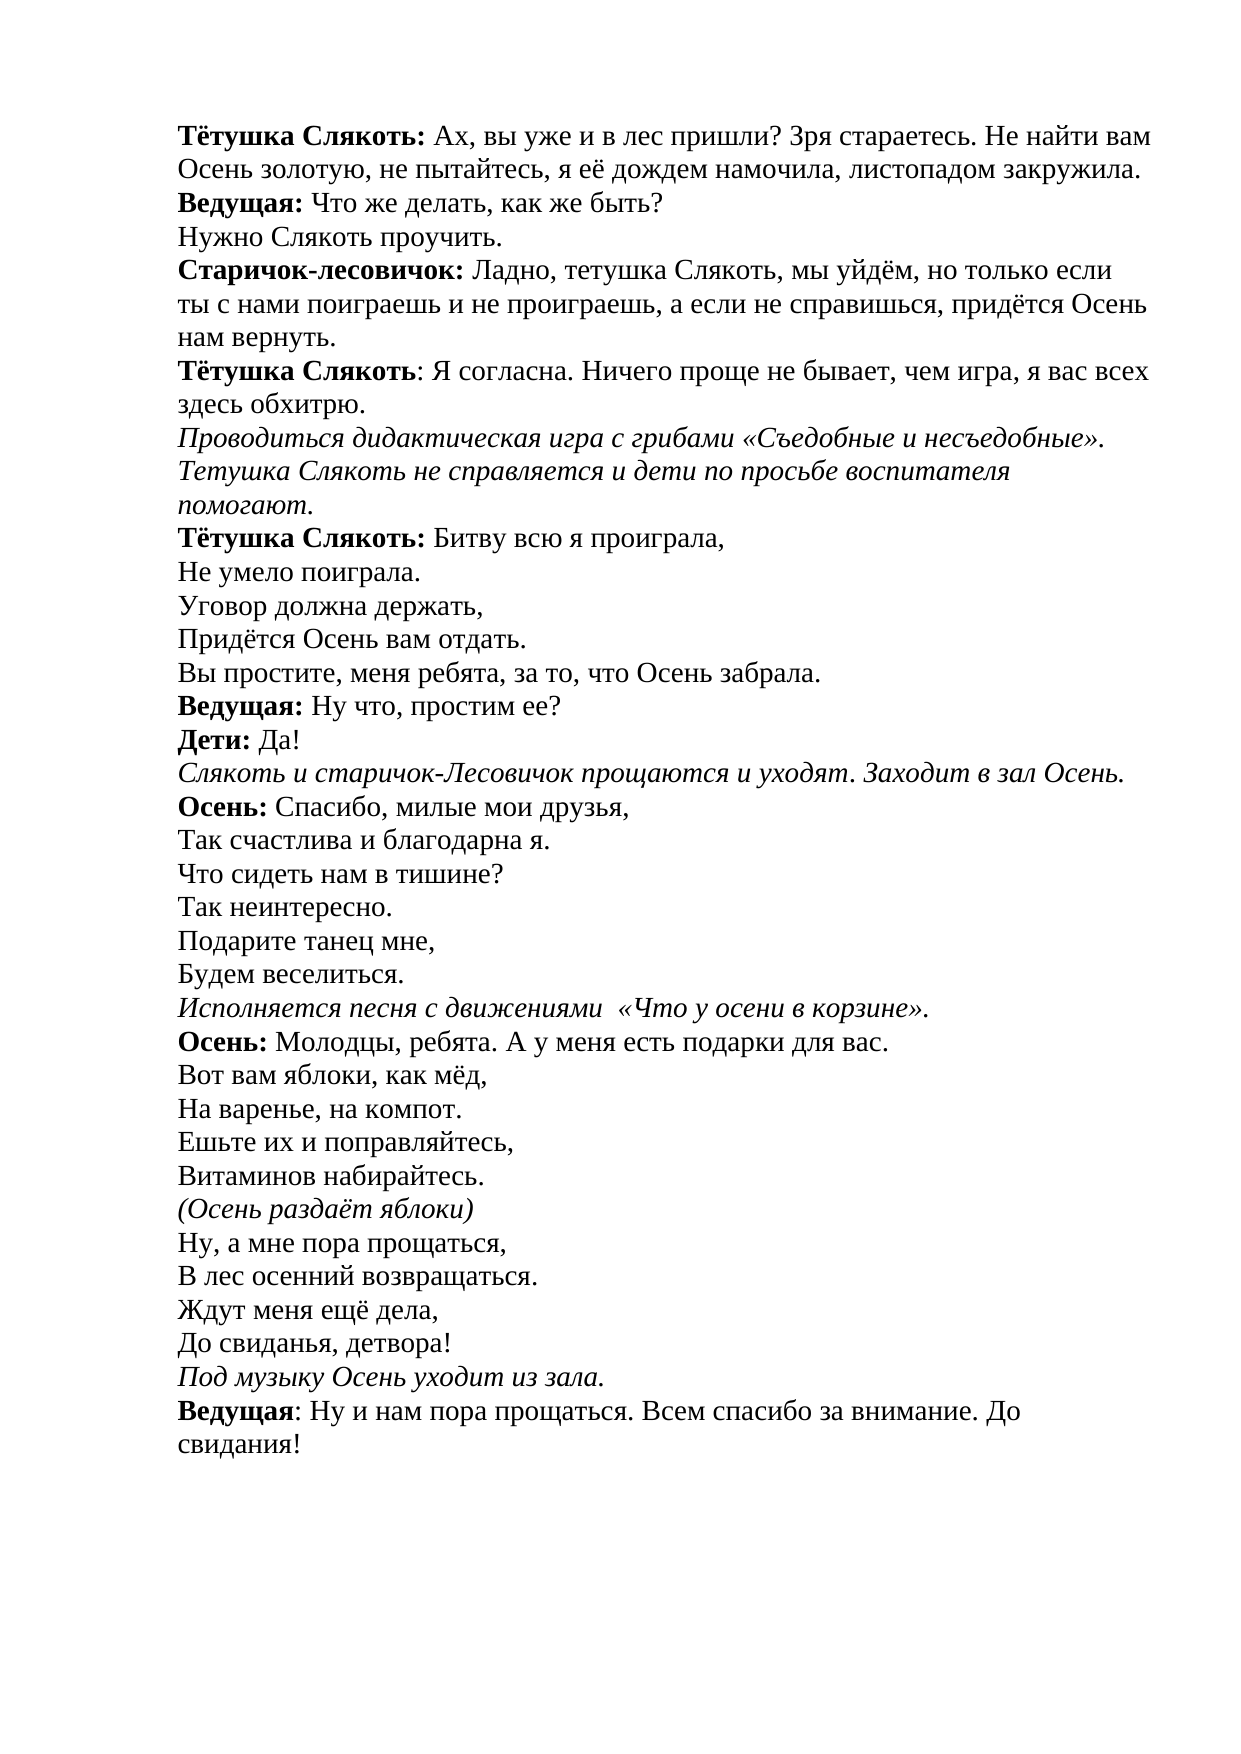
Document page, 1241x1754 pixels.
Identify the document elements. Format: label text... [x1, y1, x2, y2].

text Исполняется песня с движениями «Что у осени в корзине». [177, 990, 1152, 1024]
text Что сидеть нам в тишине? [177, 856, 1152, 889]
text Так счастлива и благодарна я. [177, 822, 1152, 856]
text Осень: Молодцы, ребята. А у меня есть подарки для вас. [177, 1024, 1152, 1057]
text В лес осенний возвращаться. [177, 1258, 1152, 1292]
text Слякоть и старичок-Лесовичок прощаются и уходят. Заходит в зал Осень. [177, 755, 1152, 789]
text Тётушка Слякоть: Битву всю я проиграла, [177, 521, 1152, 554]
text Тётушка Слякоть: Ах, вы уже и в лес пришли? Зря стараетесь. Не найти вам Осень золотую, не пытайтесь, я её дождем намочила, листопадом закружила. [177, 118, 1152, 185]
text Уговор должна держать, [177, 588, 1152, 621]
text Подарите танец мне, [177, 923, 1152, 957]
text Так неинтересно. [177, 889, 1152, 923]
text Ешьте их и поправляйтесь, [177, 1124, 1152, 1158]
text Под музыку Осень уходит из зала. [177, 1359, 1152, 1393]
text Вот вам яблоки, как мёд, [177, 1057, 1152, 1091]
text Ведущая: Ну и нам пора прощаться. Всем спасибо за внимание. До свидания! [177, 1393, 1152, 1460]
text Придётся Осень вам отдать. [177, 621, 1152, 655]
text Не умело поиграла. [177, 554, 1152, 588]
text Дети: Да! [177, 722, 1152, 755]
text Осень: Спасибо, милые мои друзья, [177, 789, 1152, 822]
text Ведущая: Что же делать, как же быть? [177, 185, 1152, 219]
text На варенье, на компот. [177, 1091, 1152, 1124]
text Ведущая: Ну что, простим ее? [177, 688, 1152, 722]
text Тётушка Слякоть: Я согласна. Ничего проще не бывает, чем игра, я вас всех здесь обхитрю. [177, 353, 1152, 420]
text Витаминов набирайтесь. [177, 1158, 1152, 1191]
text Ждут меня ещё дела, [177, 1292, 1152, 1326]
text Старичок-лесовичок: Ладно, тетушка Слякоть, мы уйдём, но только если ты с нами поиграешь и не проиграешь, а если не справишься, придётся Осень нам вернуть. [177, 252, 1152, 353]
text (Осень раздаёт яблоки) [177, 1191, 1152, 1225]
text Вы простите, меня ребята, за то, что Осень забрала. [177, 655, 1152, 688]
text Проводиться дидактическая игра с грибами «Съедобные и несъедобные». Тетушка Слякоть не справляется и дети по просьбе воспитателя помогают. [177, 420, 1152, 521]
text До свиданья, детвора! [177, 1326, 1152, 1359]
text Нужно Слякоть проучить. [177, 219, 1152, 252]
text Будем веселиться. [177, 957, 1152, 990]
text Ну, а мне пора прощаться, [177, 1225, 1152, 1258]
